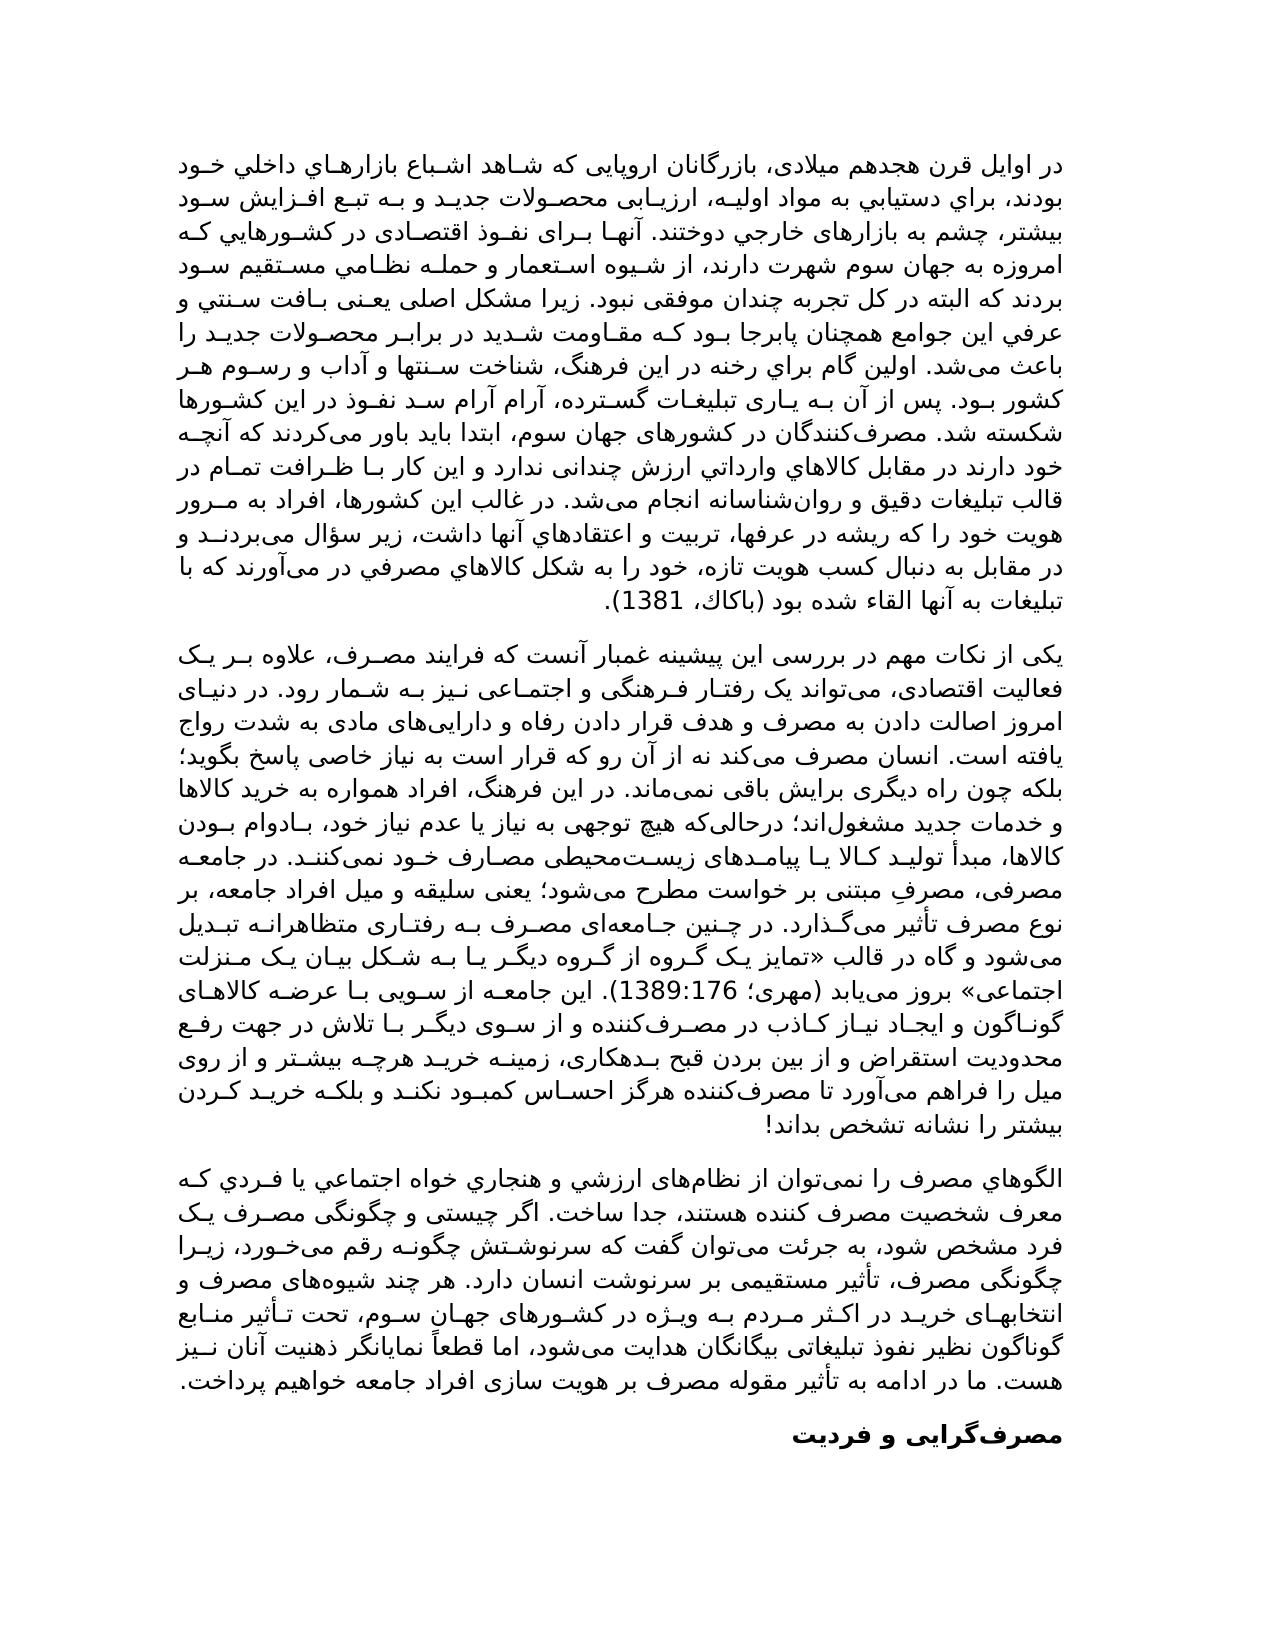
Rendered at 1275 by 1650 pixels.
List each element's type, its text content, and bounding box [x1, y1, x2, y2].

text مصرف‌گرایی و فردیت [177, 1420, 1063, 1449]
text در اوایل قرن هجدهم میلادی، بازرگانان اروپایی که شاهد اشباع بازارهاي داخلي خود بودند، براي دستيابي به مواد اوليه، ارزیابی محصولات جدید و به تبع افزایش سود بیشتر، چشم به بازارهای خارجي دوختند. آنها برای نفوذ اقتصادی در كشورهايي كه امروزه به جهان سوم شهرت دارند، از شیوه استعمار و حمله نظامي مستقيم سود بردند که البته در کل تجربه چندان موفقی نبود. زیرا مشكل اصلی یعنی بافت سنتي و عرفي اين جوامع همچنان پابرجا بود که مقاومت شدید در برابر محصولات جدید را باعث می‌شد. اولین گام براي رخنه در این فرهنگ، شناخت سنتها و آداب و رسوم هر کشور بود. پس از آن به یاری تبليغات گسترده، آرام آرام سد نفوذ در اين كشورها شکسته شد. مصرف‌کنندگان در کشورهای جهان سوم، ابتدا باید باور می‌کردند كه آنچه خود دارند در مقابل كالاهاي وارداتي ارزش چندانی ندارد و اين كار با ظرافت تمام در قالب تبليغات دقیق و روان‌شناسانه انجام می‌شد. در غالب این کشورها، افراد به مرور هويت خود را كه ريشه در عرفها، تربيت و اعتقادهاي آنها داشت، زير سؤال می‌بردند و در مقابل به دنبال كسب هويت تازه، خود را به شكل كالاهاي مصرفي در می‌آورند كه با تبليغات به آنها القاء شده بود (باكاك، 1381). [177, 150, 1063, 615]
text الگوهاي مصرف را نمی‌توان از نظام‌های ارزشي و هنجاري خواه اجتماعي يا فردي كه معرف شخصيت مصرف كننده هستند، جدا ساخت. اگر چیستی و چگونگی مصرف یک فرد مشخص شود، به جرئت می‌توان گفت که سرنوشتش چگونه رقم می‌خورد، زیرا چگونگی مصرف، تأثیر مستقیمی بر سرنوشت انسان دارد. هر چند شیوه‌های مصرف و انتخابهای خرید در اکثر مردم به ویژه در کشورهای جهان سوم، تحت تأثیر منابع گوناگون نظیر نفوذ تبلیغاتی بيگانگان هدايت می‌شود، اما قطعاً نمايانگر ذهنيت آنان نيز هست. ما در ادامه به تأثیر مقوله مصرف بر هویت سازی افراد جامعه خواهیم پرداخت. [177, 1164, 1063, 1395]
text یکی از نکات مهم در بررسی این پیشینه غمبار آنست که فرایند مصرف، علاوه بر یک فعالیت اقتصادی، می‌تواند یک رفتار فرهنگی و اجتماعی نیز به شمار ‌رود. در دنیای امروز اصالت دادن به مصرف و هدف قرار دادن رفاه و دارایی‌های مادی به شدت رواج یافته است. انسان مصرف می‌کند نه از آن رو که قرار است به نیاز خاصی پاسخ بگوید؛ بلکه چون راه دیگری برایش باقی نمی‌ماند. در این فرهنگ، افراد همواره به خرید کالاها و خدمات جدید مشغول‌اند؛ درحالی‌که هیچ توجهی به نیاز یا عدم نیاز خود، بادوام بودن کالاها، مبدأ تولید کالا یا پیامدهای زیست‌محیطی مصارف خود نمی‌کنند. در جامعه مصرفی، مصرفِ مبتنی بر خواست مطرح می‌شود؛ یعنی سلیقه و میل افراد جامعه، بر نوع مصرف تأثیر می‌گذارد. در چنین جامعه‌ای مصرف به رفتاری متظاهرانه تبدیل می‌شود و گاه در قالب «تمایز یک گروه از گروه دیگر یا به شکل بیان یک منزلت اجتماعی» بروز می‌یابد (مهری؛ 1389:176). این جامعه از سویی با عرضه کالاهای گوناگون و ایجاد نیاز کاذب در مصرف‌کننده و از سوی دیگر با تلاش در جهت رفع محدودیت استقراض و از بین بردن قبح بدهکاری، زمینه خرید هرچه بیشتر و از روی میل را فراهم می‌آورد تا مصرف‌کننده هرگز احساس کمبود نکند و بلکه خرید کردن بیشتر را نشانه تشخص بداند! [177, 640, 1063, 1139]
